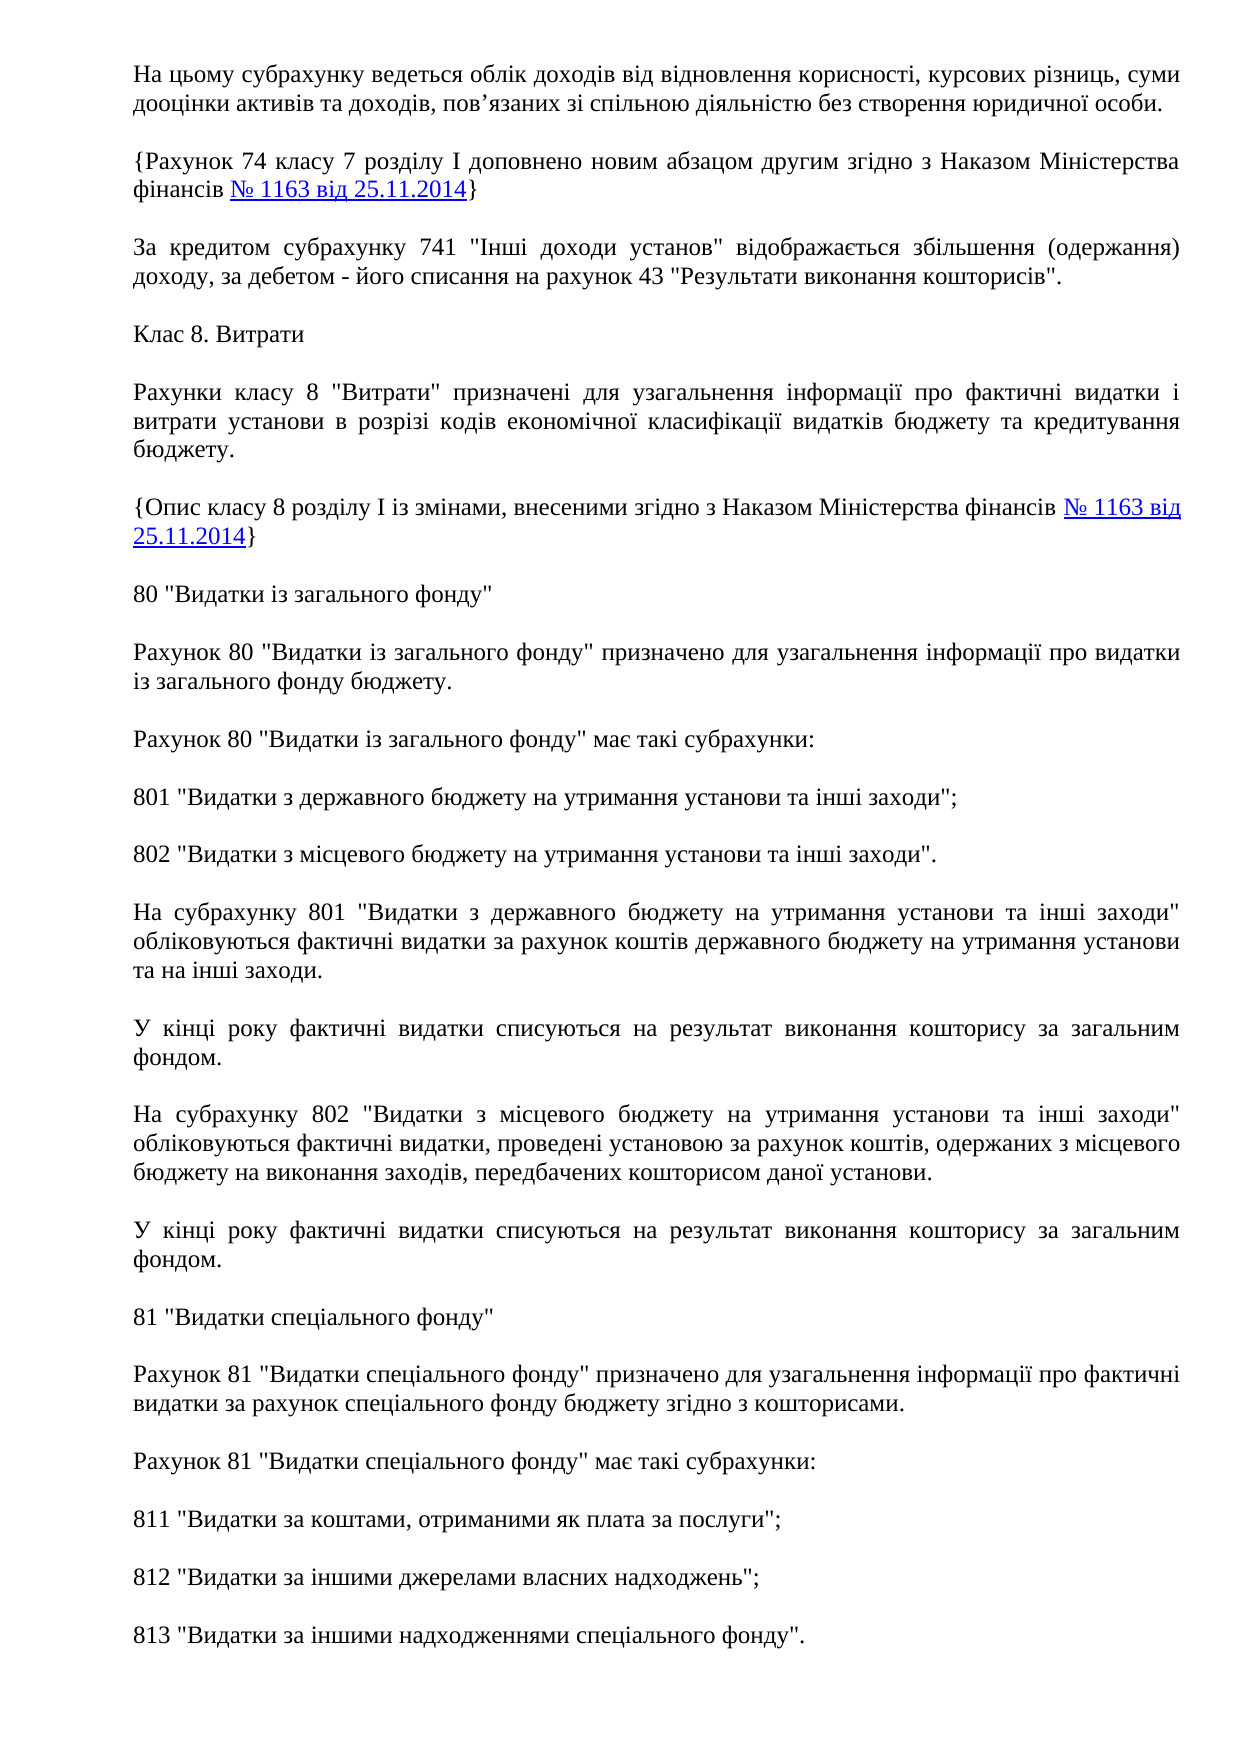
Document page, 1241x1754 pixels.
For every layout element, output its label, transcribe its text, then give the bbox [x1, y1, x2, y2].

text 811 "Видатки за коштами, отриманими як плата за послуги"; [133, 1504, 1181, 1533]
text Рахунок 80 "Видатки із загального фонду" призначено для узагальнення інформації про видатки із загального фонду бюджету. [133, 637, 1181, 694]
text Рахунок 81 "Видатки спеціального фонду" має такі субрахунки: [133, 1446, 1181, 1475]
text {Рахунок 74 класу 7 розділу I доповнено новим абзацом другим згідно з Наказом Міністерства фінансів № 1163 від 25.11.2014} [133, 146, 1181, 203]
text У кінці року фактичні видатки списуються на результат виконання кошторису за загальним фондом. [133, 1215, 1181, 1272]
text На субрахунку 802 "Видатки з місцевого бюджету на утримання установи та інші заходи" обліковуються фактичні видатки, проведені установою за рахунок коштів, одержаних з місцевого бюджету на виконання заходів, передбачених кошторисом даної установи. [133, 1099, 1181, 1186]
text 813 "Видатки за іншими надходженнями спеціального фонду". [133, 1620, 1181, 1649]
text За кредитом субрахунку 741 "Інші доходи установ" відображається збільшення (одержання) доходу, за дебетом - його списання на рахунок 43 "Результати виконання кошторисів". [133, 232, 1181, 290]
text {Опис класу 8 розділу I із змінами, внесеними згідно з Наказом Міністерства фінансів № 1163 від 25.11.2014} [133, 492, 1181, 550]
text Клас 8. Витрати [133, 319, 1181, 348]
text 80 "Видатки із загального фонду" [133, 579, 1181, 608]
text 802 "Видатки з місцевого бюджету на утримання установи та інші заходи". [133, 839, 1181, 868]
text Рахунки класу 8 "Витрати" призначені для узагальнення інформації про фактичні видатки і витрати установи в розрізі кодів економічної класифікації видатків бюджету та кредитування бюджету. [133, 377, 1181, 463]
text Рахунок 80 "Видатки із загального фонду" має такі субрахунки: [133, 724, 1181, 752]
text 81 "Видатки спеціального фонду" [133, 1302, 1181, 1330]
text На субрахунку 801 "Видатки з державного бюджету на утримання установи та інші заходи" обліковуються фактичні видатки за рахунок коштів державного бюджету на утримання установи та на інші заходи. [133, 897, 1181, 984]
text 801 "Видатки з державного бюджету на утримання установи та інші заходи"; [133, 782, 1181, 810]
text На цьому субрахунку ведеться облік доходів від відновлення корисності, курсових різниць, суми дооцінки активів та доходів, пов’язаних зі спільною діяльністю без створення юридичної особи. [133, 59, 1181, 117]
text Рахунок 81 "Видатки спеціального фонду" призначено для узагальнення інформації про фактичні видатки за рахунок спеціального фонду бюджету згідно з кошторисами. [133, 1359, 1181, 1417]
text У кінці року фактичні видатки списуються на результат виконання кошторису за загальним фондом. [133, 1013, 1181, 1070]
text 812 "Видатки за іншими джерелами власних надходжень"; [133, 1562, 1181, 1591]
